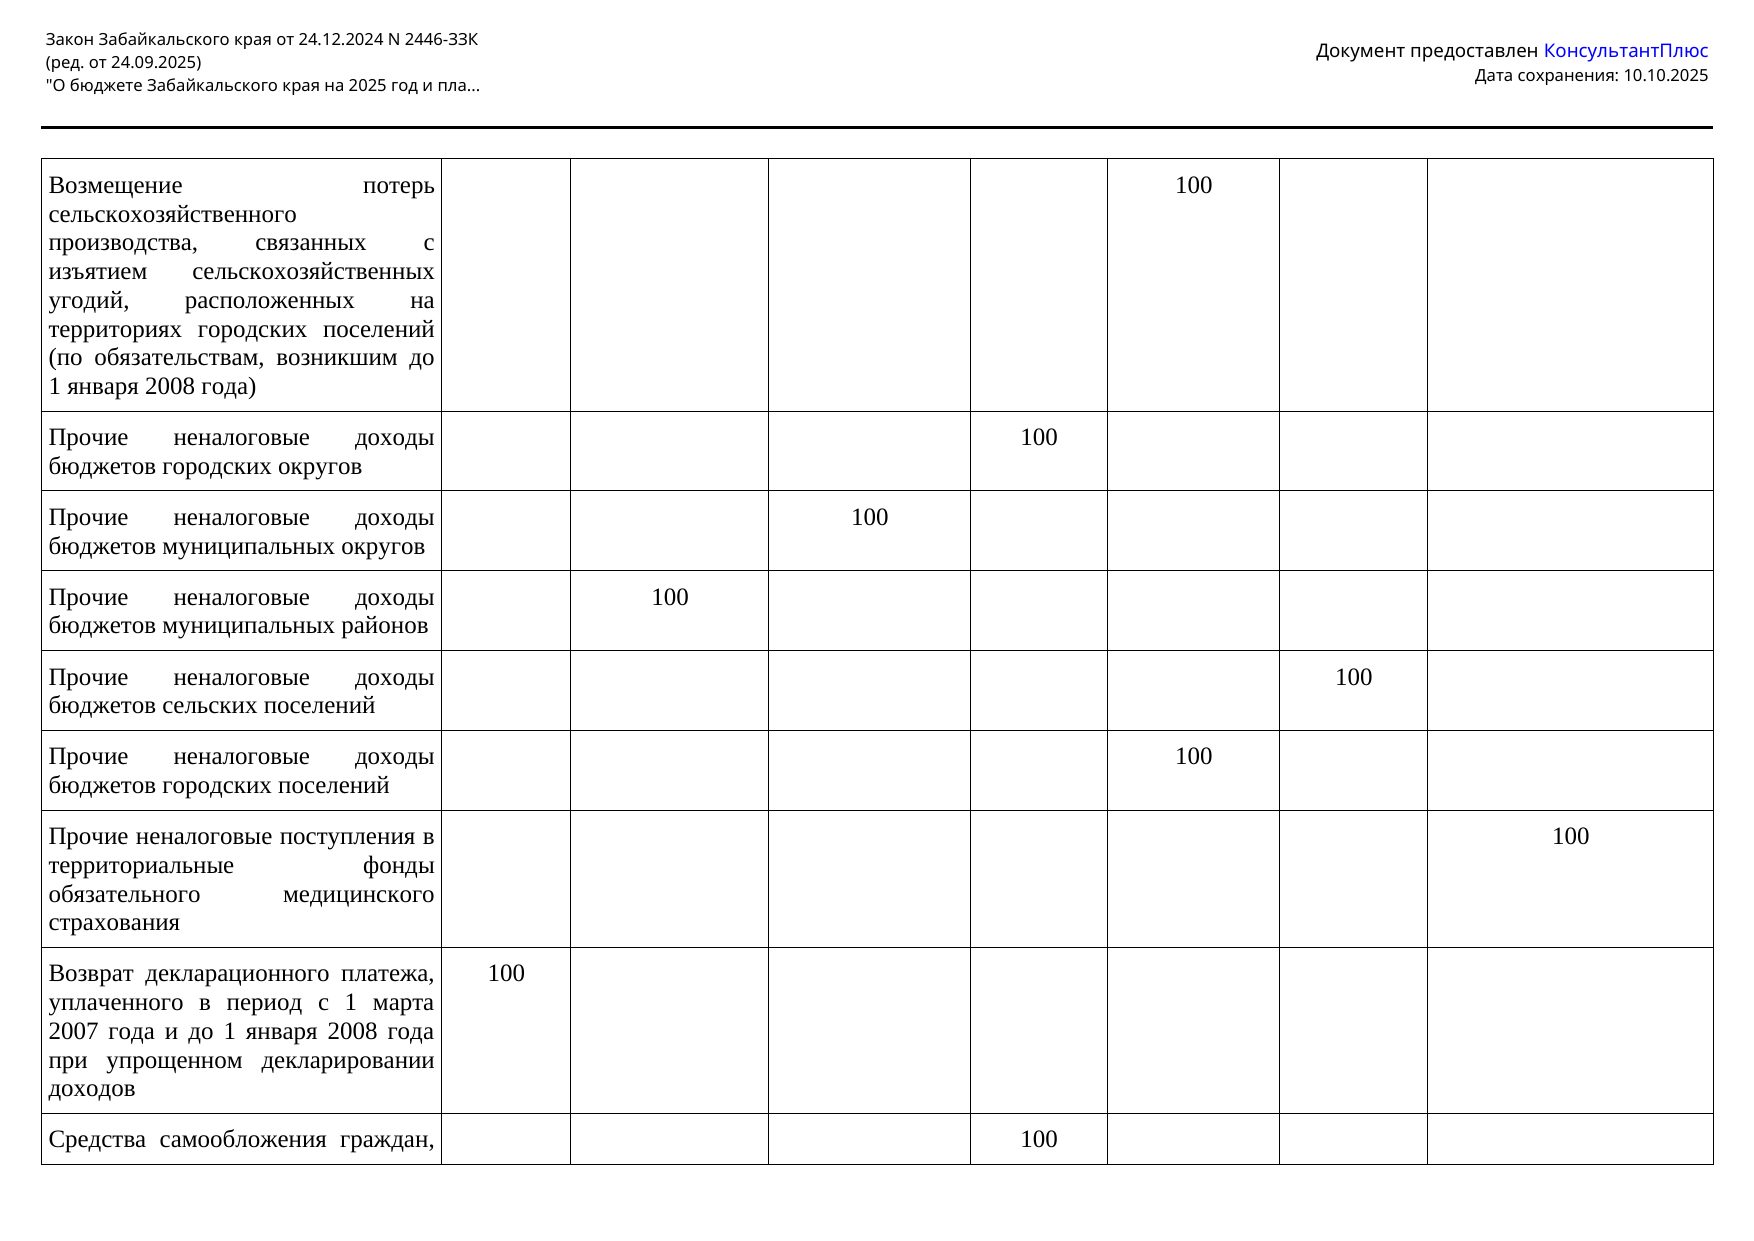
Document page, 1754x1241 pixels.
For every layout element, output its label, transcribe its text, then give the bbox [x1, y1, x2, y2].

table_cell [1108, 651, 1279, 730]
table_cell [971, 811, 1107, 947]
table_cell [42, 1114, 441, 1164]
table_cell 100 [971, 412, 1107, 490]
table_cell [1108, 948, 1279, 1113]
table_cell [571, 159, 768, 411]
table_cell [1280, 731, 1427, 809]
table_cell [442, 1114, 570, 1164]
table_cell [1428, 571, 1713, 650]
table_cell [571, 491, 768, 570]
table_cell [1428, 651, 1713, 730]
table_cell 100 [571, 571, 768, 650]
table_cell [571, 1114, 768, 1164]
table_cell [571, 651, 768, 730]
table_cell [442, 571, 570, 650]
table_cell [1280, 159, 1427, 411]
table_cell [769, 811, 970, 947]
table_cell 100 [769, 491, 970, 570]
table_cell [1280, 571, 1427, 650]
table_cell [1280, 412, 1427, 490]
table_cell [442, 412, 570, 490]
table_cell [1280, 948, 1427, 1113]
table_cell [571, 948, 768, 1113]
table_cell [971, 731, 1107, 809]
table_cell Прочие неналоговые доходы бюджетов муниципальных округов [42, 491, 441, 570]
table_cell [769, 1114, 970, 1164]
table_cell [442, 731, 570, 809]
table_cell [769, 412, 970, 490]
table_cell [1428, 412, 1713, 490]
table_cell [571, 731, 768, 809]
table_cell [769, 651, 970, 730]
table_cell [1108, 571, 1279, 650]
table_cell [769, 948, 970, 1113]
table_cell [1108, 1114, 1279, 1164]
table_cell [442, 811, 570, 947]
table_cell [1428, 1114, 1713, 1164]
table_cell [571, 412, 768, 490]
table_cell [571, 811, 768, 947]
table_cell [769, 571, 970, 650]
table_cell [1428, 948, 1713, 1113]
table_cell [1280, 491, 1427, 570]
table_cell [769, 159, 970, 411]
table_cell 100 [1428, 811, 1713, 947]
table_cell Возврат декларационного платежа, уплаченного в период с 1 марта 2007 года и до 1 января 2008 года при упрощенном декларировании доходов [42, 948, 441, 1113]
table_cell [1428, 491, 1713, 570]
table_cell [442, 491, 570, 570]
table_cell [1428, 159, 1713, 411]
table_cell Возмещение потерь сельскохозяйственного производства, связанных с изъятием сельскохозяйственных угодий, расположенных на территориях городских поселений (по обязательствам, возникшим до 1 января 2008 года) [42, 159, 441, 411]
table_cell [971, 948, 1107, 1113]
table_cell Прочие неналоговые доходы бюджетов городских округов [42, 412, 441, 490]
table_cell Прочие неналоговые поступления в территориальные фонды обязательного медицинского страхования [42, 811, 441, 947]
table_cell Прочие неналоговые доходы бюджетов сельских поселений [42, 651, 441, 730]
table_cell [971, 571, 1107, 650]
table_cell Прочие неналоговые доходы бюджетов городских поселений [42, 731, 441, 809]
table_cell [971, 651, 1107, 730]
table_cell [769, 731, 970, 809]
table_cell 100 [1280, 651, 1427, 730]
table_cell 100 [971, 1114, 1107, 1164]
table_cell 100 [1108, 159, 1279, 411]
table_cell [442, 651, 570, 730]
table_cell [1108, 491, 1279, 570]
table_cell Прочие неналоговые доходы бюджетов муниципальных районов [42, 571, 441, 650]
table_cell 100 [1108, 731, 1279, 809]
table_cell [1280, 1114, 1427, 1164]
table_cell [1280, 811, 1427, 947]
table_cell [1428, 731, 1713, 809]
table_cell [442, 159, 570, 411]
table_cell [1108, 811, 1279, 947]
table_cell [971, 159, 1107, 411]
table_cell [1108, 412, 1279, 490]
table_cell 100 [442, 948, 570, 1113]
table_cell [971, 491, 1107, 570]
